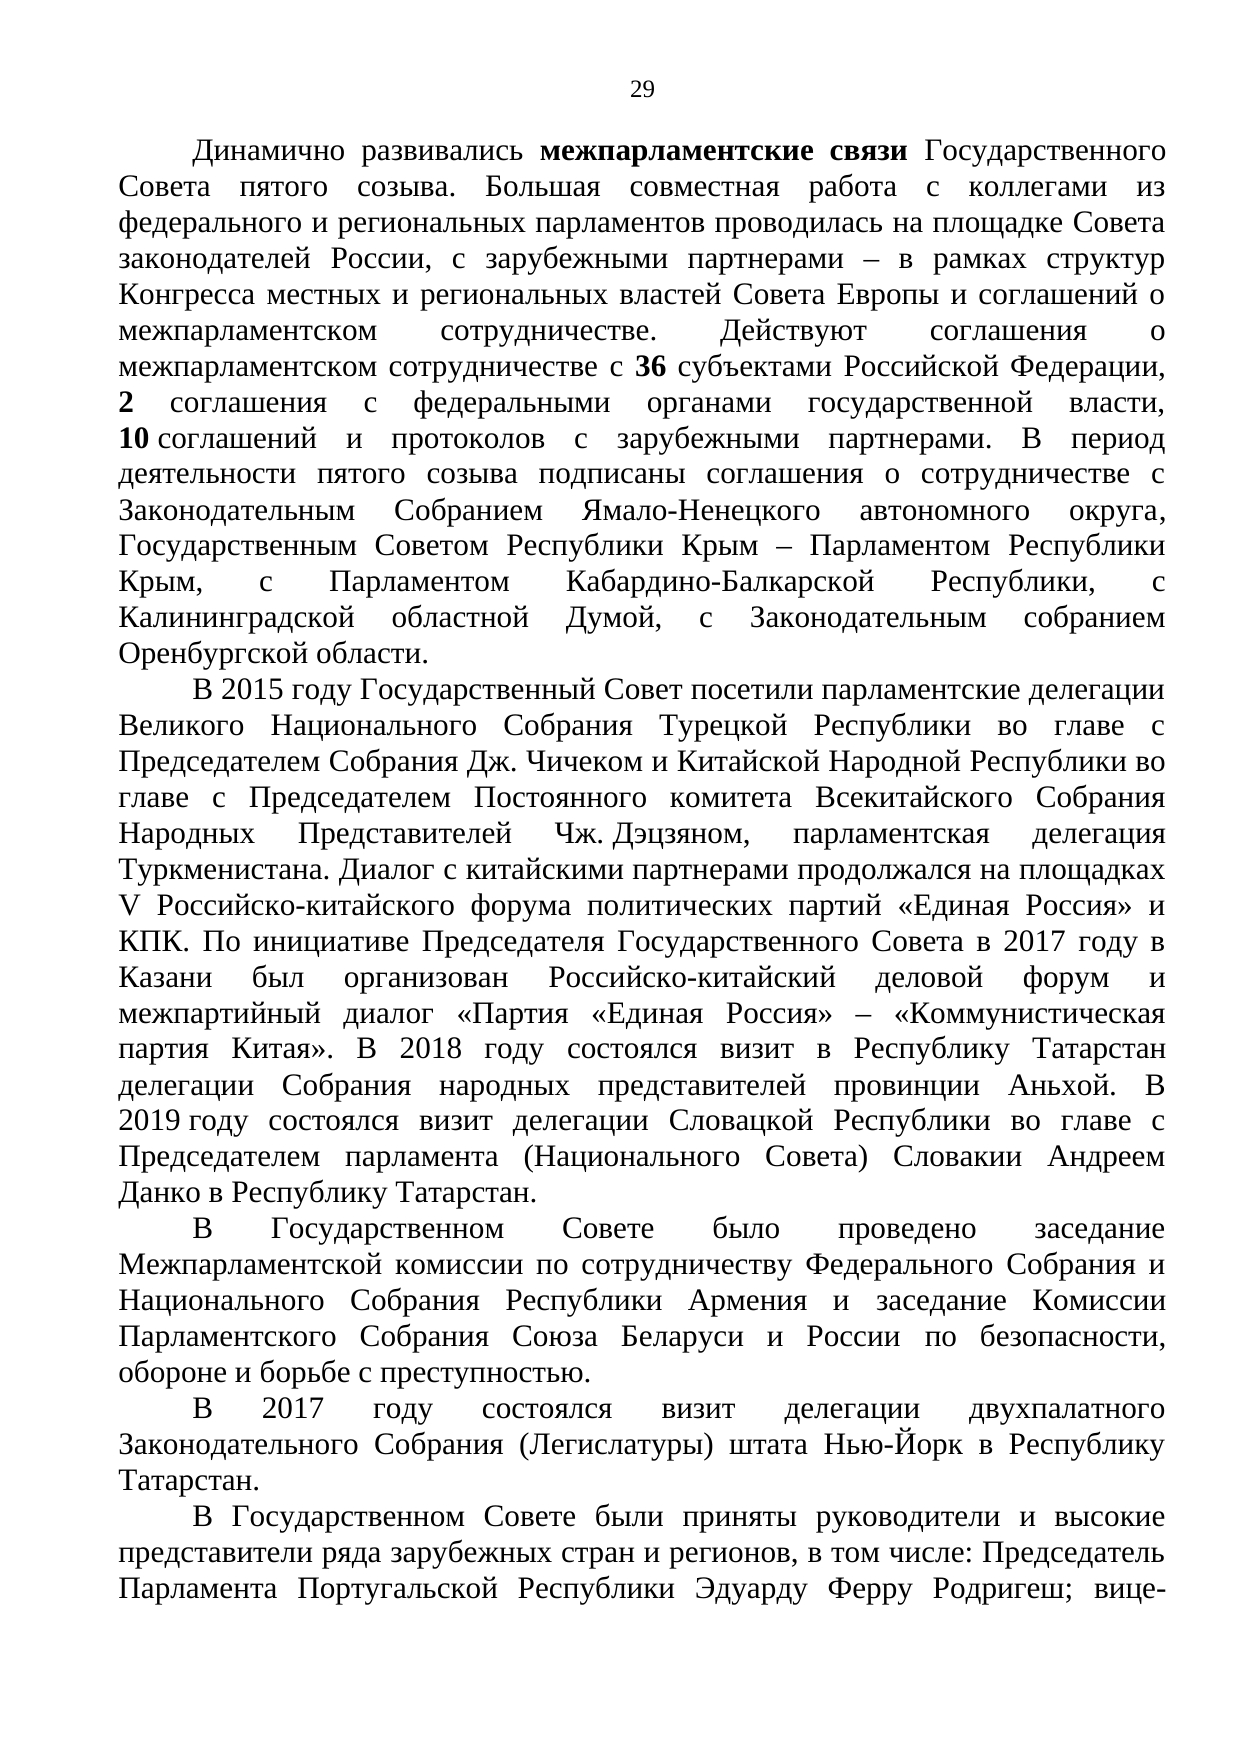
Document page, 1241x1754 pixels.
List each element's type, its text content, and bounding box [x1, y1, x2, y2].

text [118, 1497, 1166, 1605]
text В 2017 году состоялся визит делегации двухпалатного Законодательного Собрания (Легислатуры) штата Нью-Йорк в Республику Татарстан. [118, 1389, 1166, 1497]
text В Государственном Совете было проведено заседание Межпарламентской комиссии по сотрудничеству Федерального Собрания и Национального Собрания Республики Армения и заседание Комиссии Парламентского Собрания Союза Беларуси и России по безопасности, обороне и борьбе с преступностью. [118, 1209, 1166, 1389]
text В 2015 году Государственный Совет посетили парламентские делегации Великого Национального Собрания Турецкой Республики во главе с Председателем Собрания Дж. Чичеком и Китайской Народной Республики во главе с Председателем Постоянного комитета Всекитайского Собрания Народных Представителей Чж. Дэцзяном, парламентская делегация Туркменистана. Диалог с китайскими партнерами продолжался на площадках V Российско-китайского форума политических партий «Единая Россия» и КПК. По инициативе Председателя Государственного Совета в 2017 году в Казани был организован Российско-китайский деловой форум и межпартийный диалог «Партия «Единая Россия» – «Коммунистическая партия Китая». В 2018 году cостоялся визит в Республику Татарстан делегации Собрания народных представителей провинции Аньхой. В 2019 году состоялся визит делегации Словацкой Республики во главе с Председателем парламента (Национального Совета) Словакии Андреем Данко в Республику Татарстан. [118, 670, 1166, 1209]
text Динамично развивались межпарламентские связи Государственного Совета пятого созыва. Большая совместная работа с коллегами из федерального и региональных парламентов проводилась на площадке Совета законодателей России, с зарубежными партнерами – в рамках структур Конгресса местных и региональных властей Совета Европы и соглашений о межпарламентском сотрудничестве. Действуют соглашения о межпарламентском сотрудничестве с 36 субъектами Российской Федерации, 2 соглашения с федеральными органами государственной власти, 10 соглашений и протоколов с зарубежными партнерами. В период деятельности пятого созыва подписаны соглашения о сотрудничестве с Законодательным Собранием Ямало-Ненецкого автономного округа, Государственным Советом Республики Крым – Парламентом Республики Крым, с Парламентом Кабардино-Балкарской Республики, с Калининградской областной Думой, с Законодательным собранием Оренбургской области. [118, 131, 1166, 670]
